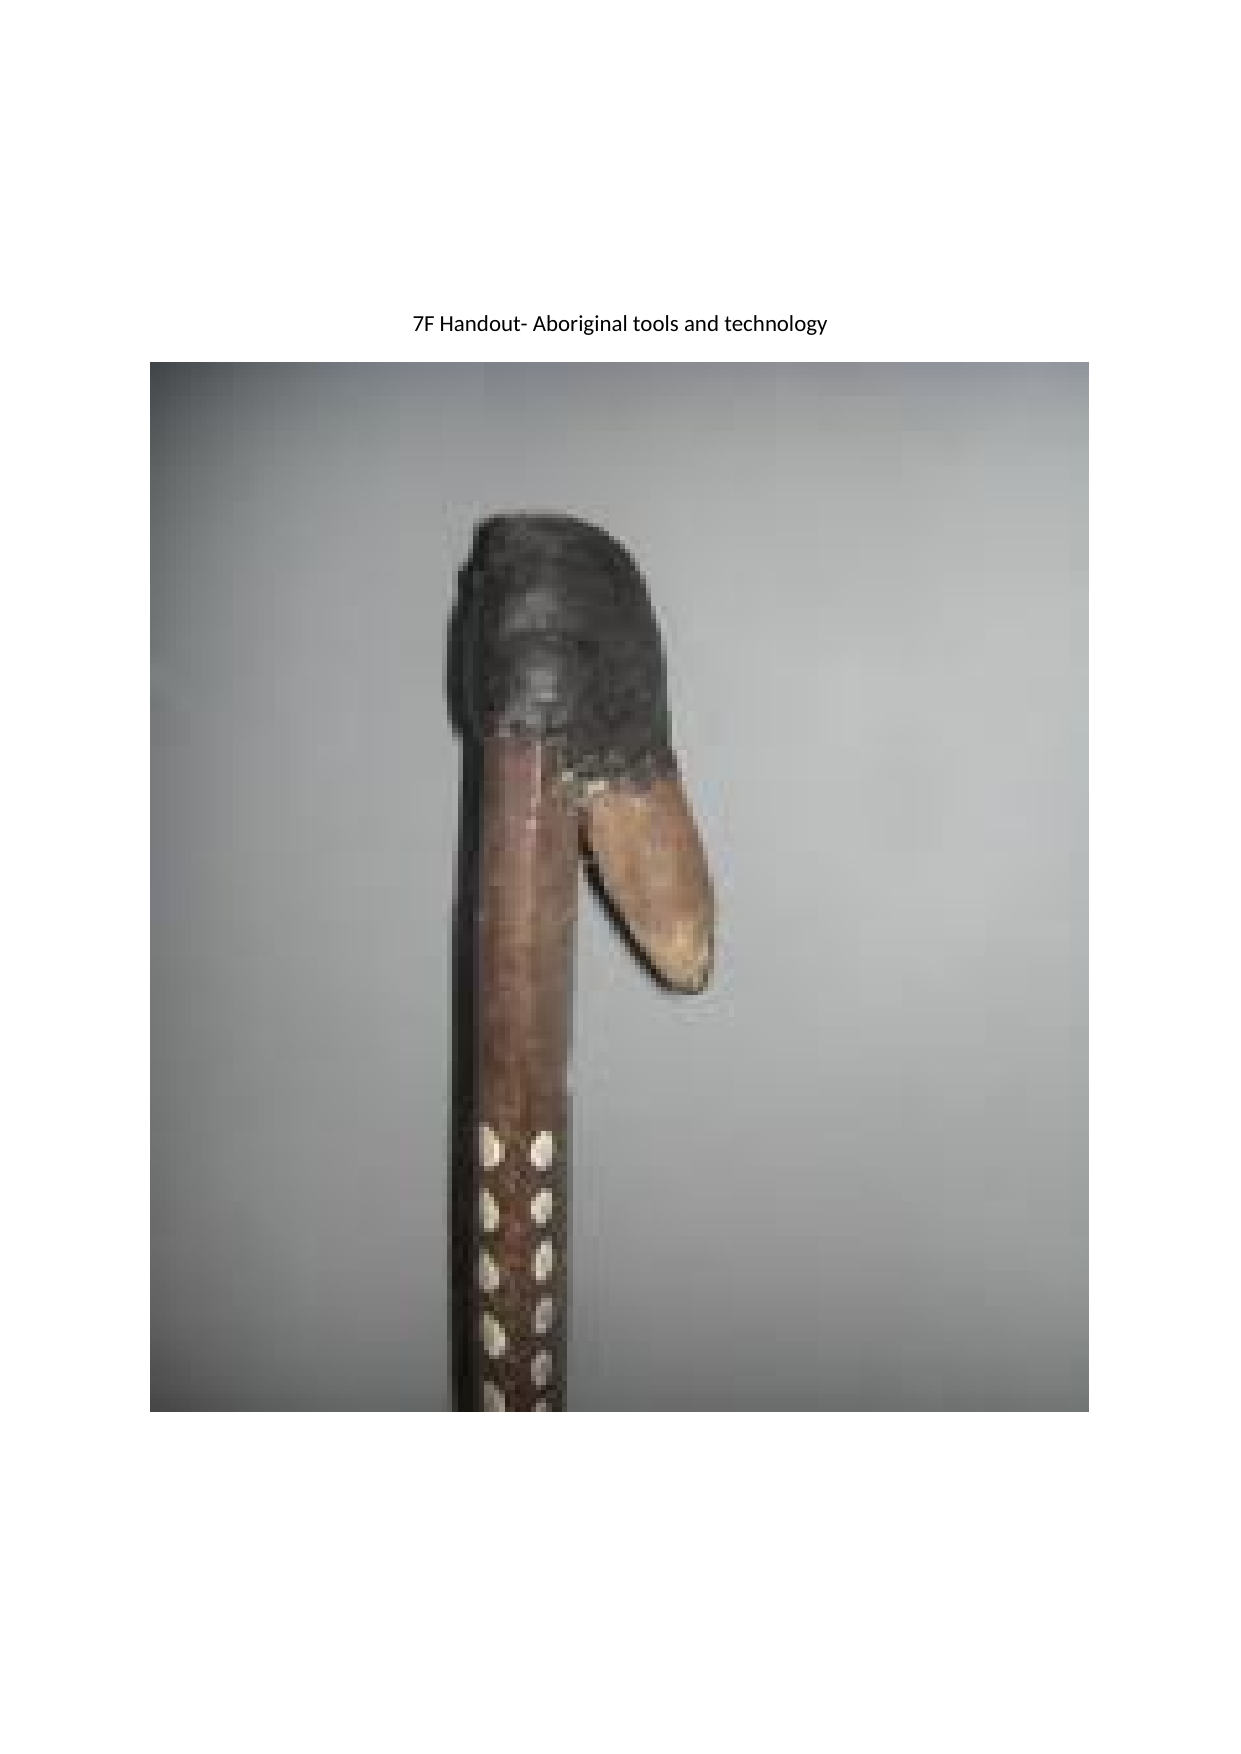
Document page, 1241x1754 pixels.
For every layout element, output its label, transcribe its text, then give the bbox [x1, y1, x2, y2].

text 7F Handout- Aboriginal tools and technology [150, 309, 1090, 337]
picture [150, 362, 1089, 1412]
